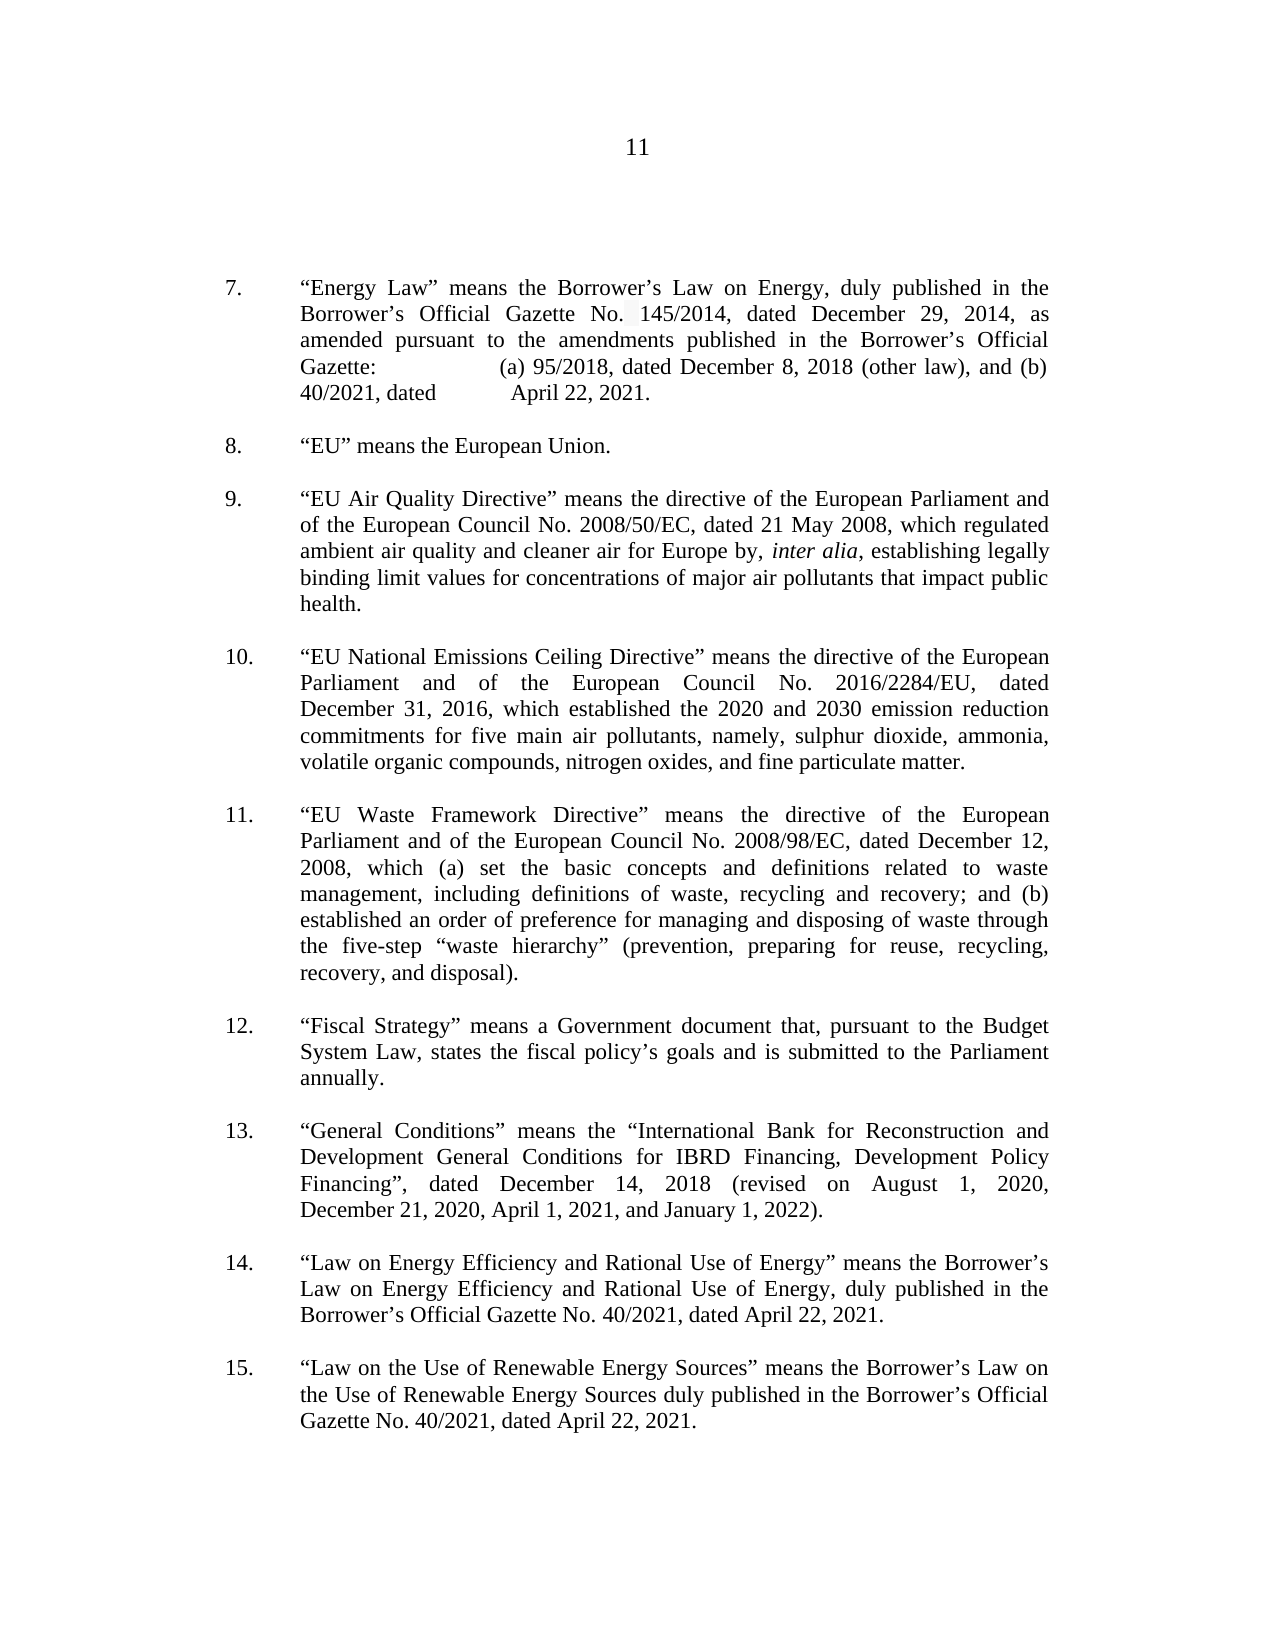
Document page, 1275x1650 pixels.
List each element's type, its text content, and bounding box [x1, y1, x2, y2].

list “Energy Law” means the Borrower’s Law on Energy, duly published in the Borrower’s Official Gazette No. 145/2014, dated December 29, 2014, as amended pursuant to the amendments published in the Borrower’s Official Gazette: (a) 95/2018, dated December 8, 2018 (other law), and (b) 40/2021, dated April 22, 2021. [225, 274, 1050, 406]
list “EU Air Quality Directive” means the directive of the European Parliament and of the European Council No. 2008/50/EC, dated 21 May 2008, which regulated ambient air quality and cleaner air for Europe by, inter alia, establishing legally binding limit values for concentrations of major air pollutants that impact public health. [225, 484, 1050, 616]
list “EU National Emissions Ceiling Directive” means the directive of the European Parliament and of the European Council No. 2016/2284/EU, dated December 31, 2016, which established the 2020 and 2030 emission reduction commitments for five main air pollutants, namely, sulphur dioxide, ammonia, volatile organic compounds, nitrogen oxides, and fine particulate matter. [225, 643, 1050, 774]
list “Law on the Use of Renewable Energy Sources” means the Borrower’s Law on the Use of Renewable Energy Sources duly published in the Borrower’s Official Gazette No. 40/2021, dated April 22, 2021. [225, 1354, 1050, 1433]
list “Fiscal Strategy” means a Government document that, pursuant to the Budget System Law, states the fiscal policy’s goals and is submitted to the Parliament annually. [225, 1012, 1050, 1091]
list “General Conditions” means the “International Bank for Reconstruction and Development General Conditions for IBRD Financing, Development Policy Financing”, dated December 14, 2018 (revised on August 1, 2020, December 21, 2020, April 1, 2021, and January 1, 2022). [225, 1117, 1050, 1222]
list “EU” means the European Union. [225, 432, 1050, 458]
list “EU Waste Framework Directive” means the directive of the European Parliament and of the European Council No. 2008/98/EC, dated December 12, 2008, which (a) set the basic concepts and definitions related to waste management, including definitions of waste, recycling and recovery; and (b) established an order of preference for managing and disposing of waste through the five-step “waste hierarchy” (prevention, preparing for reuse, recycling, recovery, and disposal). [225, 801, 1050, 985]
